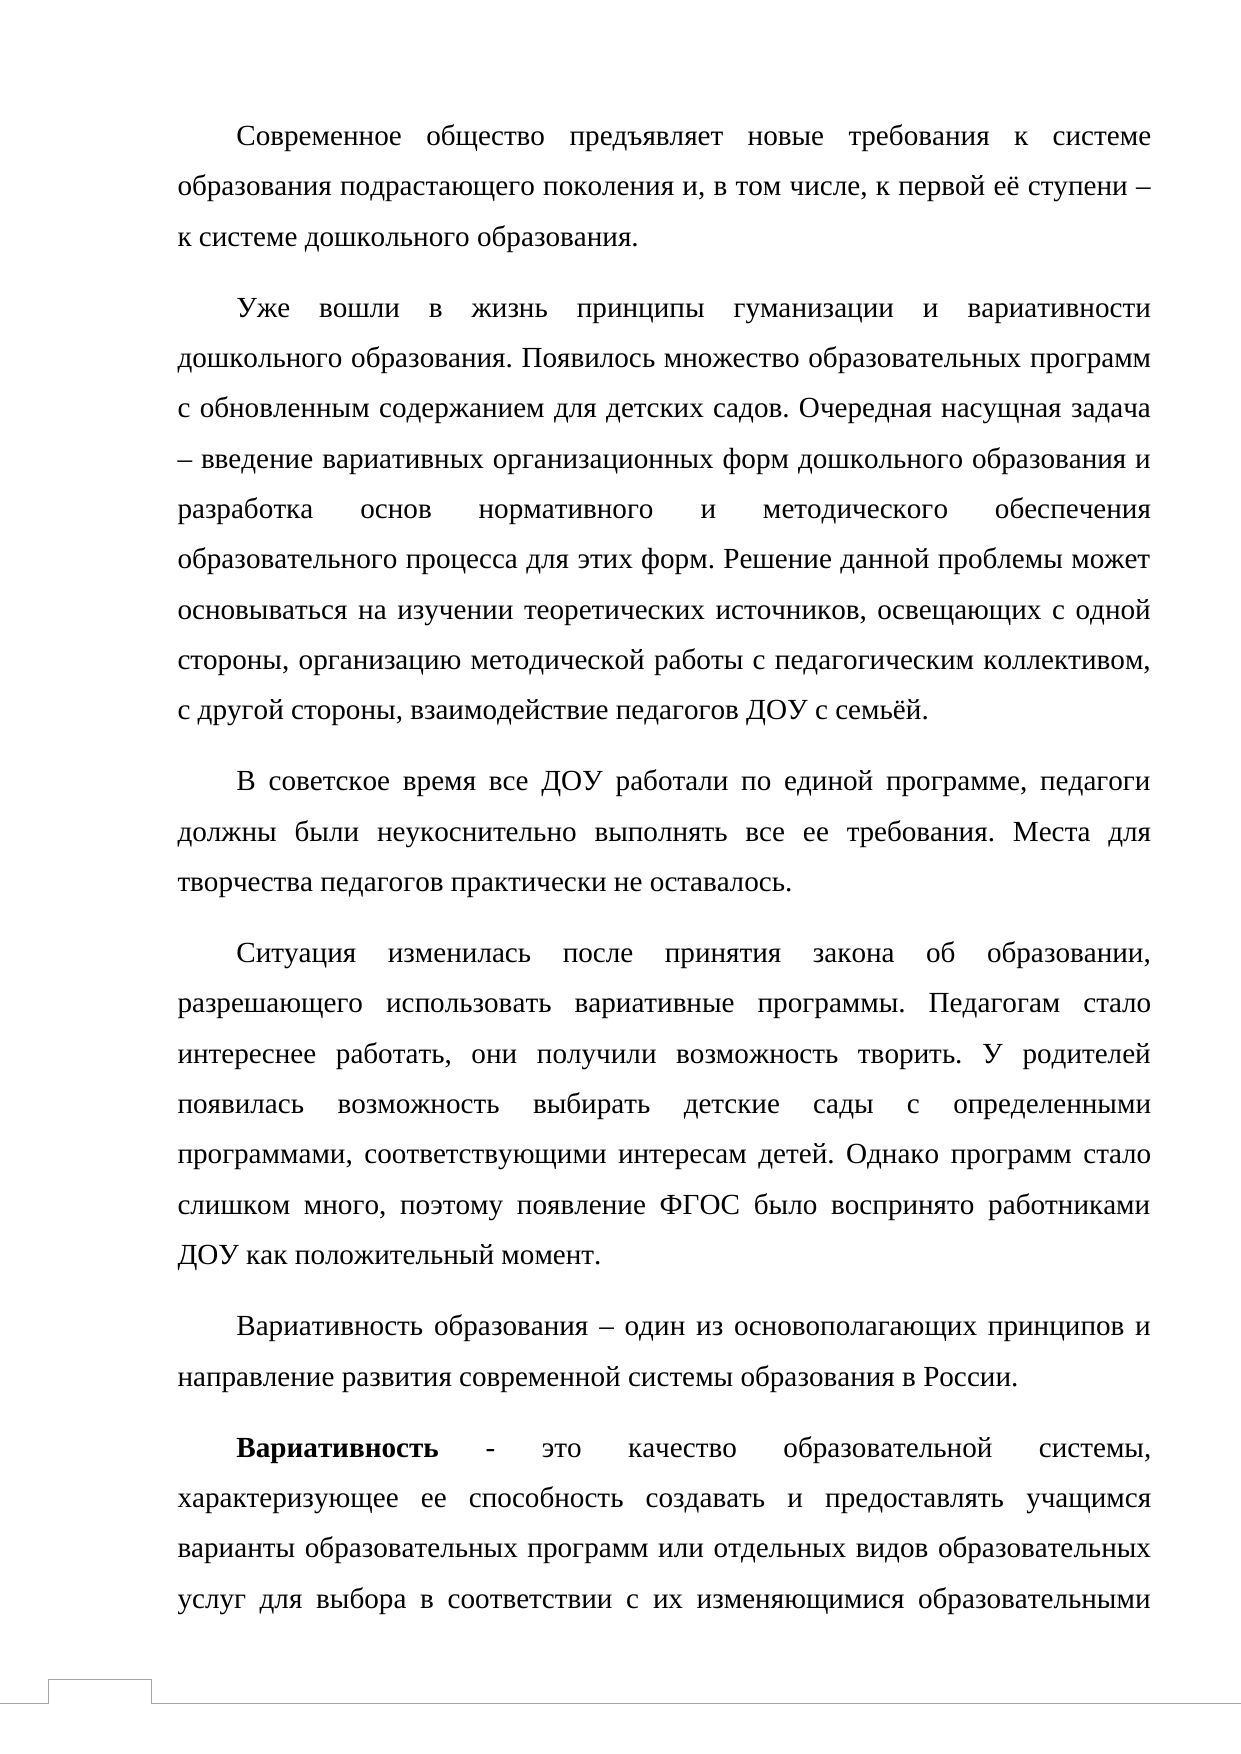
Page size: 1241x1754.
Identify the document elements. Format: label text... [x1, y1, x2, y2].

text В советское время все ДОУ работали по единой программе, педагоги должны были неукоснительно выполнять все ее требования. Места для творчества педагогов практически не оставалось. [177, 763, 1152, 898]
text Вариативность образования – один из основополагающих принципов и направление развития современной системы образования в России. [177, 1308, 1152, 1392]
text Современное общество предъявляет новые требования к системе образования подрастающего поколения и, в том числе, к первой её ступени – к системе дошкольного образования. [177, 118, 1152, 252]
text Ситуация изменилась после принятия закона об образовании, разрешающего использовать вариативные программы. Педагогам стало интереснее работать, они получили возможность творить. У родителей появилась возможность выбирать детские сады с определенными программами, соответствующими интересам детей. Однако программ стало слишком много, поэтому появление ФГОС было воспринято работниками ДОУ как положительный момент. [177, 935, 1152, 1271]
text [177, 1430, 1152, 1614]
text Уже вошли в жизнь принципы гуманизации и вариативности дошкольного образования. Появилось множество образовательных программ с обновленным содержанием для детских садов. Очередная насущная задача – введение вариативных организационных форм дошкольного образования и разработка основ нормативного и методического обеспечения образовательного процесса для этих форм. Решение данной проблемы может основываться на изучении теоретических источников, освещающих с одной стороны, организацию методической работы с педагогическим коллективом, с другой стороны, взаимодействие педагогов ДОУ с семьёй. [177, 290, 1152, 726]
